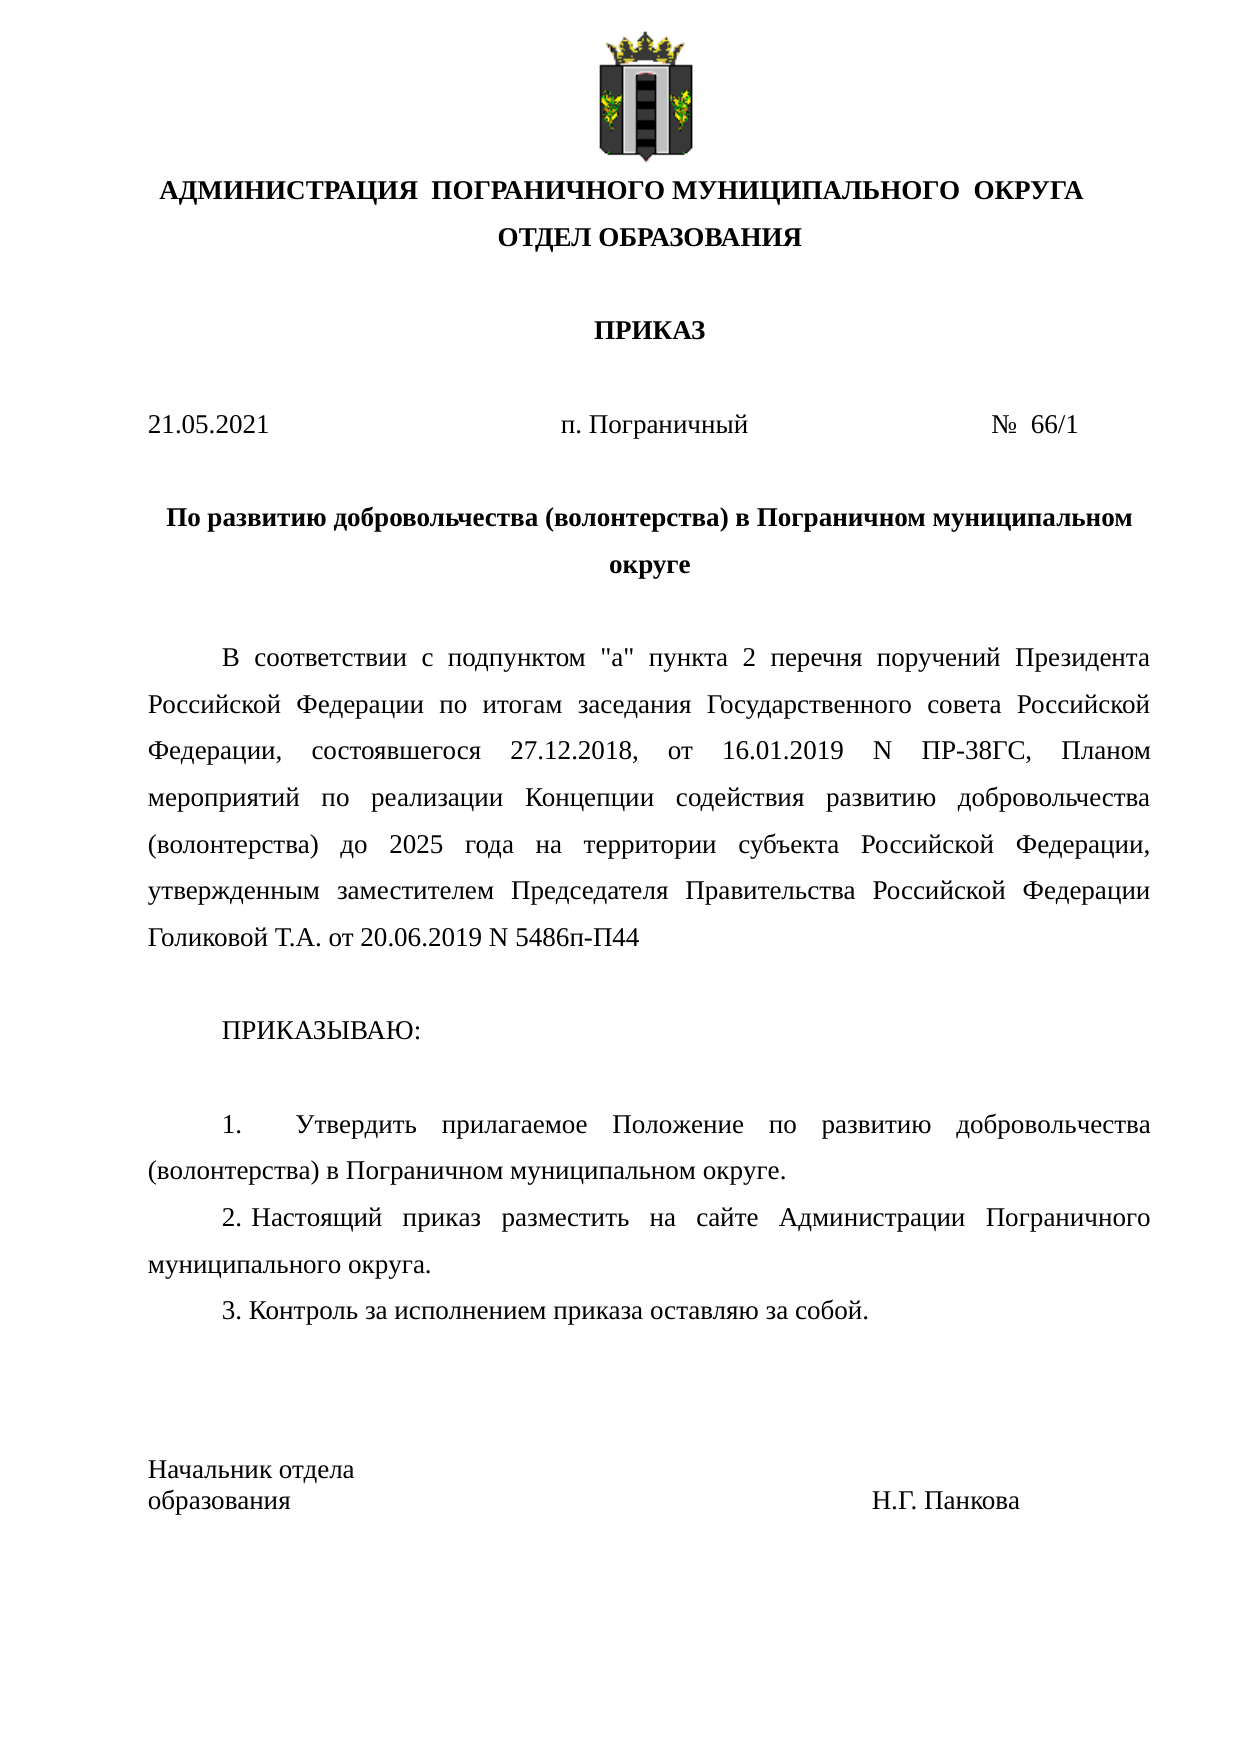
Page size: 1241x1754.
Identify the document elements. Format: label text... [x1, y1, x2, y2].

text В соответствии с подпунктом "а" пункта 2 перечня поручений Президента Российской Федерации по итогам заседания Государственного совета Российской Федерации, состоявшегося 27.12.2018, от 16.01.2019 N ПР-38ГС, Планом мероприятий по реализации Концепции содействия развитию добровольчества (волонтерства) до 2025 года на территории субъекта Российской Федерации, утвержденным заместителем Председателя Правительства Российской Федерации Голиковой Т.А. от 20.06.2019 N 5486п-П44 [148, 641, 1152, 952]
text 21.05.2021 п. Пограничный № 66/1 [148, 408, 1152, 439]
text По развитию добровольчества (волонтерства) в Пограничном муниципальном округе [148, 501, 1152, 579]
text 3. Контроль за исполнением приказа оставляю за собой. [148, 1294, 1152, 1326]
text ПРИКАЗЫВАЮ: [148, 1014, 1152, 1046]
text ПРИКАЗ [148, 314, 1152, 346]
list Утвердить прилагаемое Положение по развитию добровольчества (волонтерства) в Пограничном муниципальном округе. [148, 1108, 1152, 1186]
text АДМИНИСТРАЦИЯ ПОГРАНИЧНОГО МУНИЦИПАЛЬНОГО ОКРУГА [91, 174, 1152, 206]
list Настоящий приказ разместить на сайте Администрации Пограничного муниципального округа. [148, 1201, 1152, 1279]
picture [597, 29, 702, 163]
text Начальник отдела [148, 1453, 1152, 1484]
text образования Н.Г. Панкова [148, 1484, 1152, 1515]
text ОТДЕЛ ОБРАЗОВАНИЯ [148, 221, 1152, 252]
